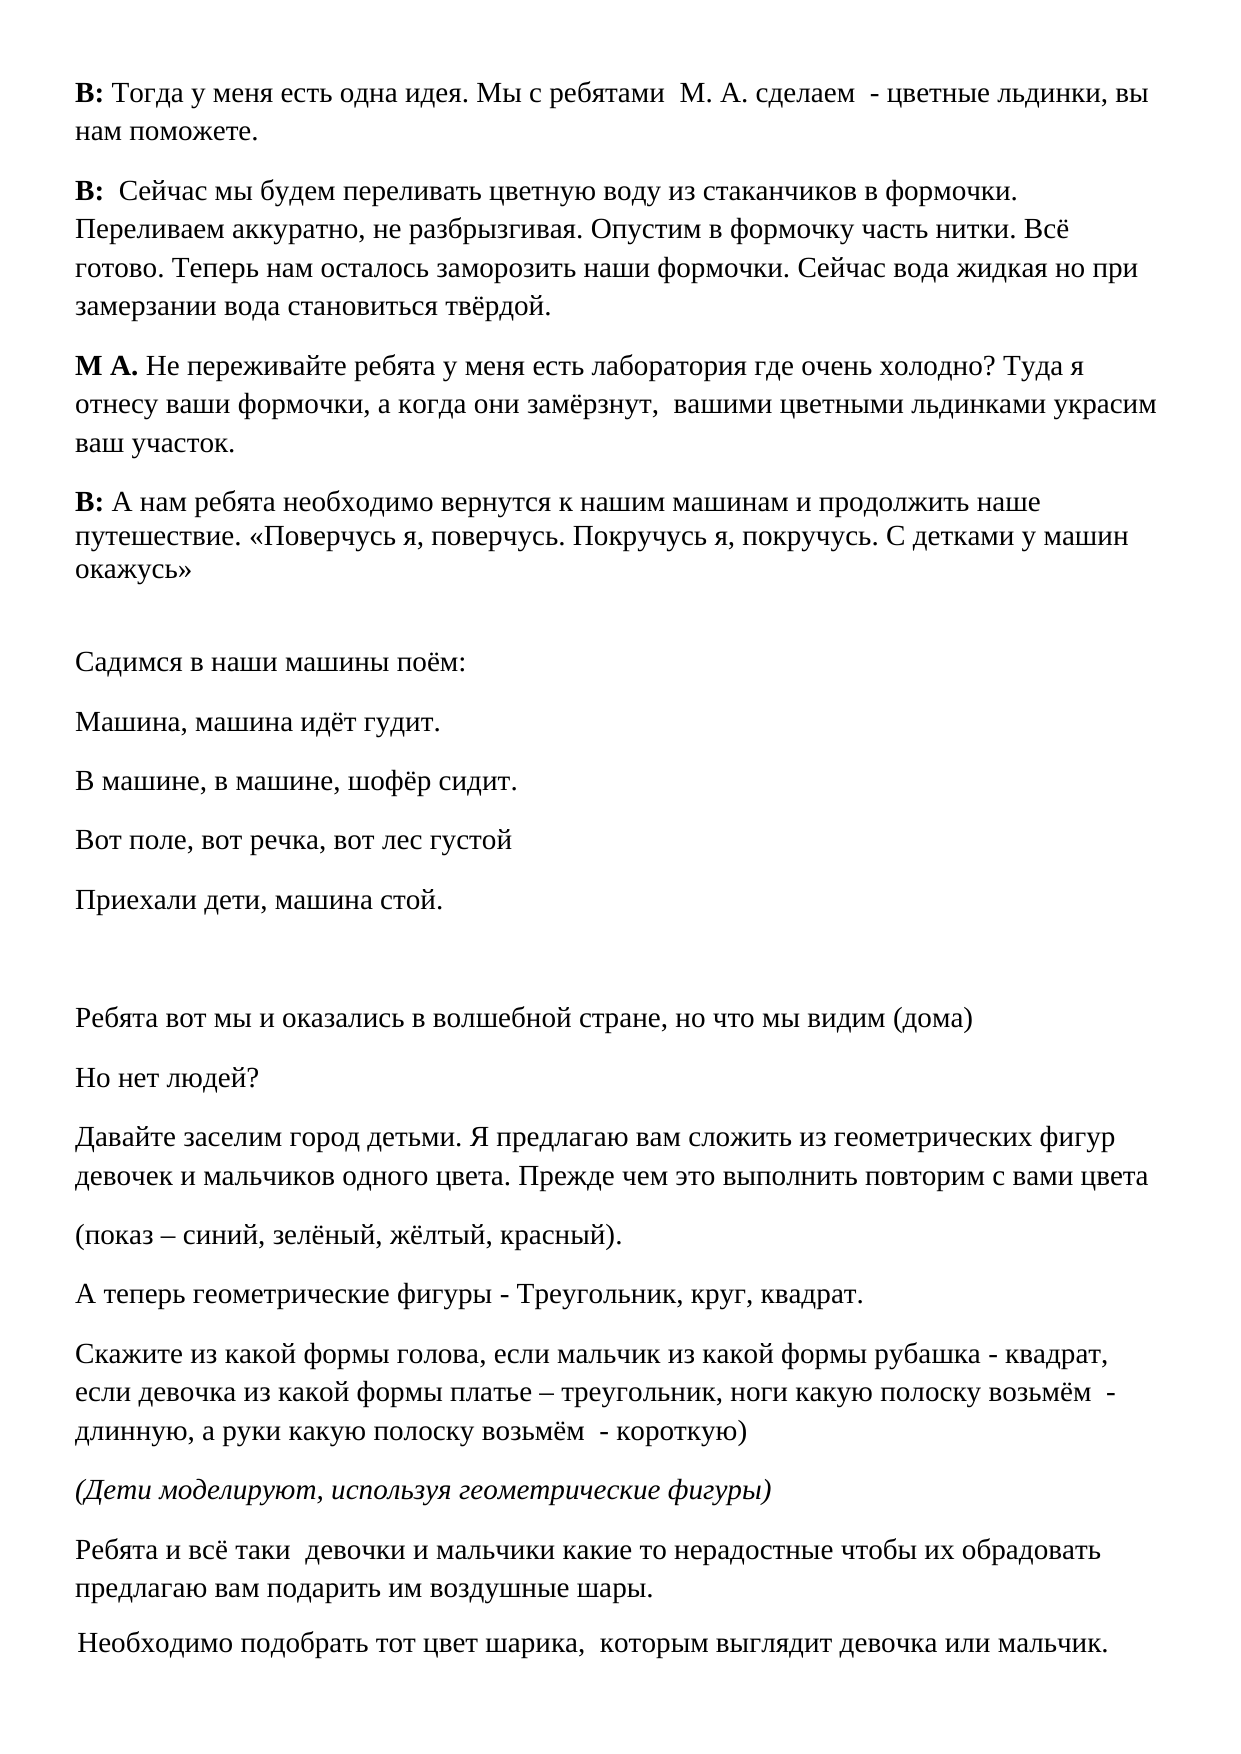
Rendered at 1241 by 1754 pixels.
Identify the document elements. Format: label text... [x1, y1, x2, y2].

text Но нет людей? [75, 1060, 1165, 1093]
text Давайте заселим город детьми. Я предлагаю вам сложить из геометрических фигур девочек и мальчиков одного цвета. Прежде чем это выполнить повторим с вами цвета [75, 1119, 1165, 1191]
text В: А нам ребята необходимо вернутся к нашим машинам и продолжить наше путешествие. «Поверчусь я, поверчусь. Покручусь я, покручусь. С детками у машин окажусь» [75, 484, 1165, 585]
text М А. Не переживайте ребята у меня есть лаборатория где очень холодно? Туда я отнесу ваши формочки, а когда они замёрзнут, вашими цветными льдинками украсим ваш участок. [75, 348, 1165, 458]
text А теперь геометрические фигуры - Треугольник, круг, квадрат. [75, 1277, 1165, 1310]
text (показ – синий, зелёный, жёлтый, красный). [75, 1217, 1165, 1251]
text Ребята вот мы и оказались в волшебной стране, но что мы видим (дома) [75, 1001, 1165, 1034]
text В машине, в машине, шофёр сидит. [75, 763, 1165, 797]
text Машина, машина идёт гудит. [75, 704, 1165, 737]
text В: Тогда у меня есть одна идея. Мы с ребятами М. А. сделаем - цветные льдинки, вы нам поможете. [75, 75, 1165, 147]
text В: Сейчас мы будем переливать цветную воду из стаканчиков в формочки. Переливаем аккуратно, не разбрызгивая. Опустим в формочку часть нитки. Всё готово. Теперь нам осталось заморозить наши формочки. Сейчас вода жидкая но при замерзании вода становиться твёрдой. [75, 173, 1165, 322]
text Ребята и всё таки девочки и мальчики какие то нерадостные чтобы их обрадовать предлагаю вам подарить им воздушные шары. [75, 1532, 1165, 1604]
text (Дети моделируют, используя геометрические фигуры) [75, 1472, 1165, 1506]
text Приехали дети, машина стой. [75, 882, 1165, 915]
text Скажите из какой формы голова, если мальчик из какой формы рубашка - квадрат, если девочка из какой формы платье – треугольник, ноги какую полоску возьмём - длинную, а руки какую полоску возьмём - короткую) [75, 1336, 1165, 1447]
text Вот поле, вот речка, вот лес густой [75, 822, 1165, 856]
text Необходимо подобрать тот цвет шарика, которым выглядит девочка или мальчик. [77, 1630, 1163, 1658]
text Садимся в наши машины поём: [75, 644, 1165, 678]
